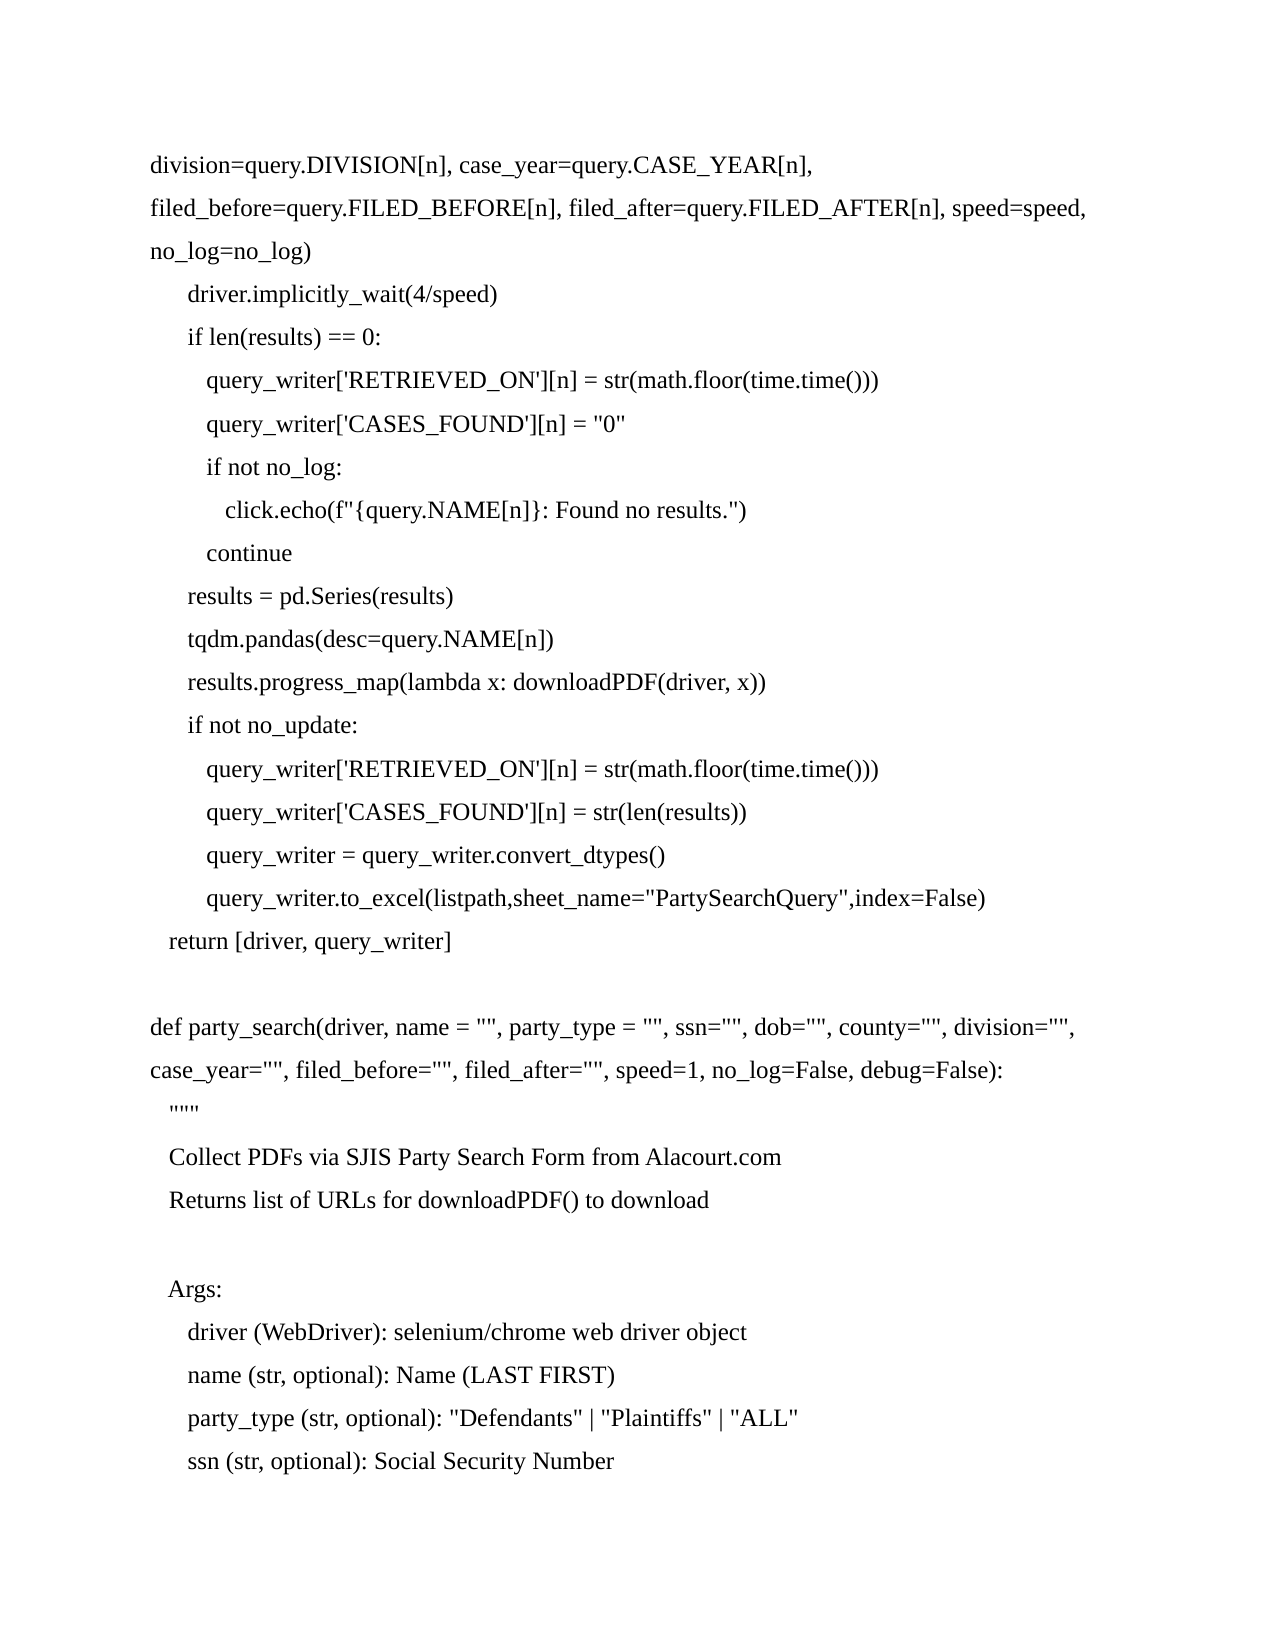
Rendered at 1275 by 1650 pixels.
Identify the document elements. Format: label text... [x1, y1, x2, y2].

text Collect PDFs via SJIS Party Search Form from Alacourt.com [150, 1142, 1125, 1171]
text results.progress_map(lambda x: downloadPDF(driver, x)) [150, 667, 1125, 696]
text ssn (str, optional): Social Security Number [150, 1446, 1125, 1475]
text continue [150, 538, 1125, 567]
text driver (WebDriver): selenium/chrome web driver object [150, 1317, 1125, 1346]
text results = pd.Series(results) [150, 581, 1125, 610]
text if len(results) == 0: [150, 322, 1125, 351]
text driver.implicitly_wait(4/speed) [150, 279, 1125, 308]
text query_writer['RETRIEVED_ON'][n] = str(math.floor(time.time())) [150, 754, 1125, 782]
text Returns list of URLs for downloadPDF() to download [150, 1185, 1125, 1214]
text query_writer['RETRIEVED_ON'][n] = str(math.floor(time.time())) [150, 366, 1125, 394]
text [150, 150, 1125, 265]
text return [driver, query_writer] [150, 926, 1125, 955]
text """ [150, 1099, 1125, 1127]
text query_writer['CASES_FOUND'][n] = "0" [150, 409, 1125, 437]
text name (str, optional): Name (LAST FIRST) [150, 1360, 1125, 1389]
text Args: [150, 1274, 1125, 1303]
text query_writer = query_writer.convert_dtypes() [150, 840, 1125, 869]
text query_writer.to_excel(listpath,sheet_name="PartySearchQuery",index=False) [150, 883, 1125, 912]
text click.echo(f"{query.NAME[n]}: Found no results.") [150, 495, 1125, 524]
text def party_search(driver, name = "", party_type = "", ssn="", dob="", county="", division="", case_year="", filed_before="", filed_after="", speed=1, no_log=False, debug=False): [150, 1012, 1125, 1084]
text if not no_log: [150, 452, 1125, 481]
text query_writer['CASES_FOUND'][n] = str(len(results)) [150, 797, 1125, 826]
text tqdm.pandas(desc=query.NAME[n]) [150, 624, 1125, 653]
text if not no_update: [150, 711, 1125, 739]
text party_type (str, optional): "Defendants" | "Plaintiffs" | "ALL" [150, 1403, 1125, 1432]
